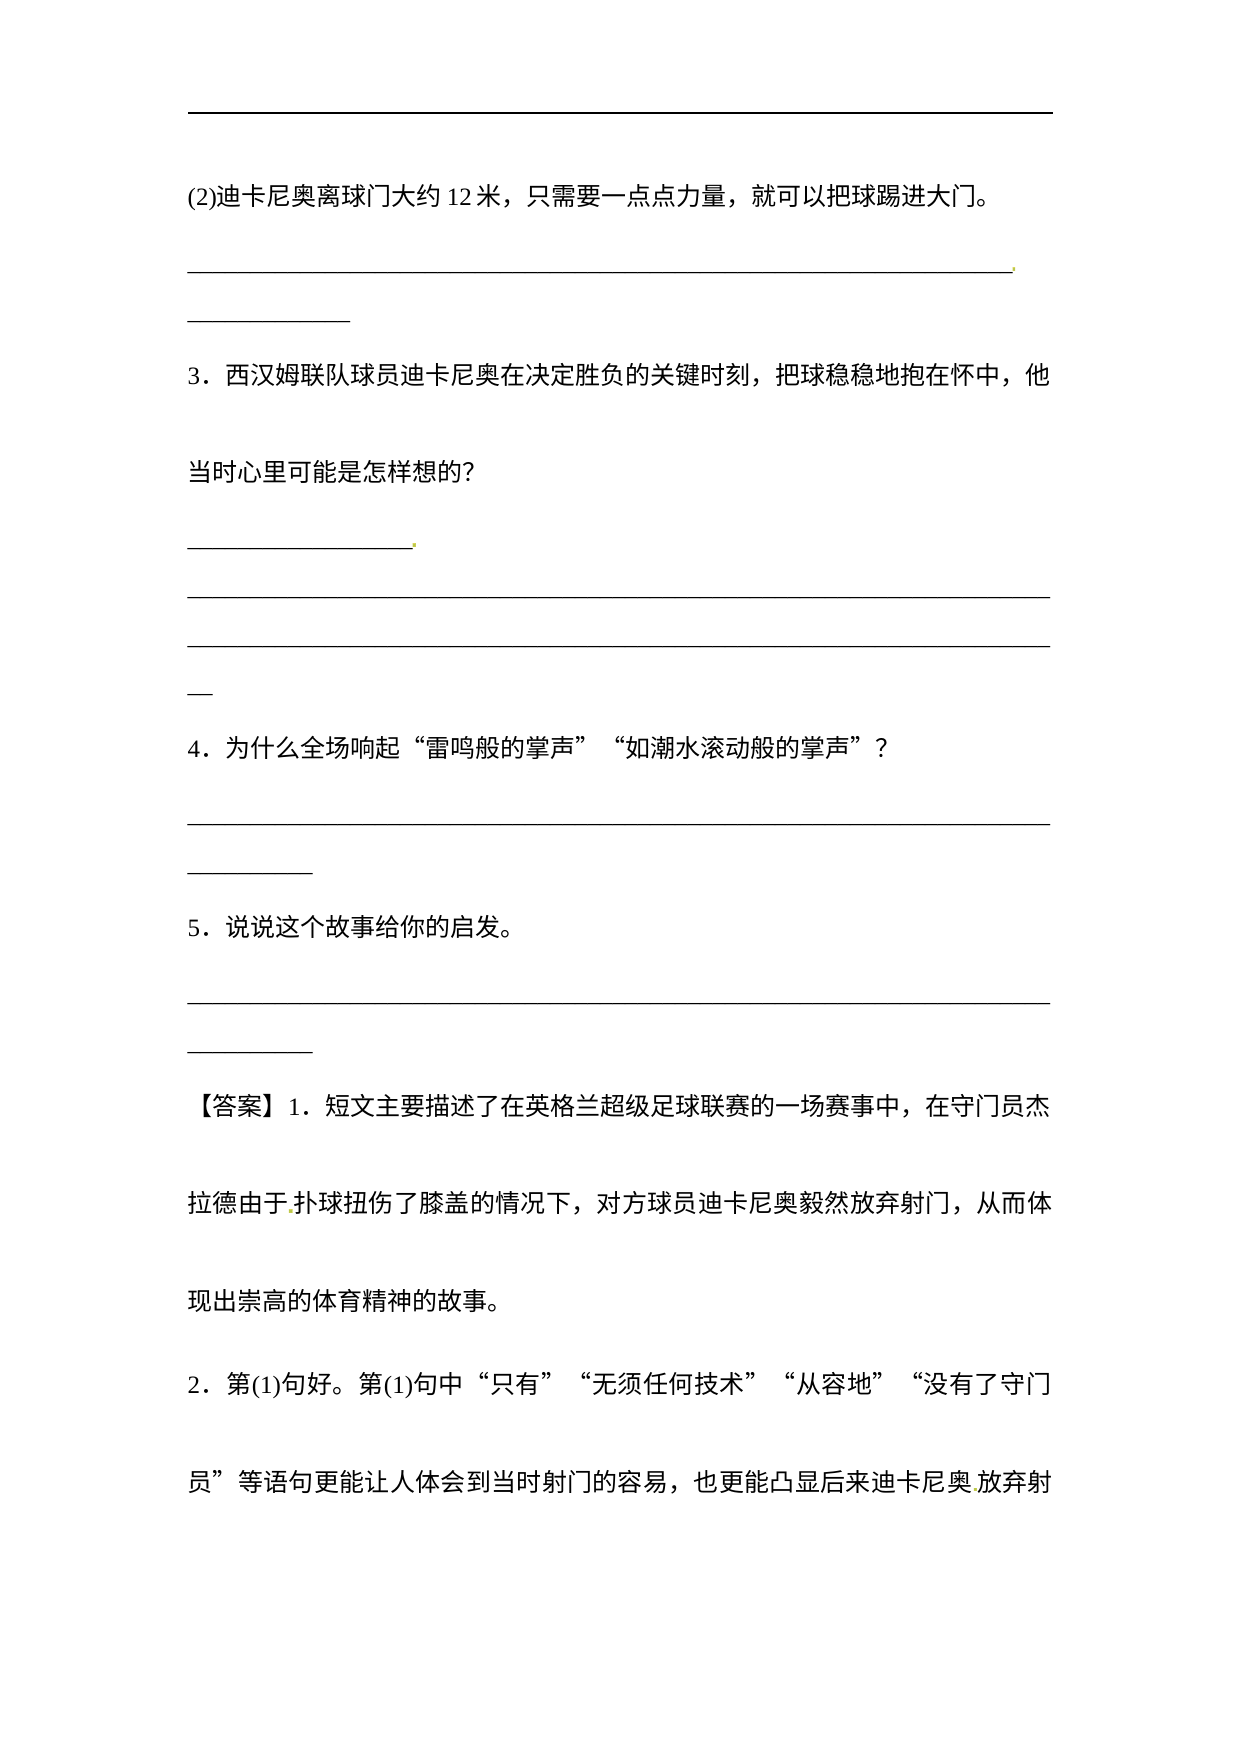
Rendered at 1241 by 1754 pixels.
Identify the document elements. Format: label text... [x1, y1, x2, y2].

text ______________________________________________________________________________________________________________________________________________________________ [187, 521, 1053, 700]
text (2)迪卡尼奥离球门大约12米，只需要一点点力量，就可以把球踢进大门。 [187, 162, 1053, 227]
text 5．说说这个故事给你的启发。 [187, 893, 1053, 958]
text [187, 1350, 1053, 1513]
text _______________________________________________________________________________ [187, 798, 1053, 879]
text 3．西汉姆联队球员迪卡尼奥在决定胜负的关键时刻，把球稳稳地抱在怀中，他当时心里可能是怎样想的？ [187, 341, 1053, 503]
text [187, 245, 1053, 326]
text 4．为什么全场响起“雷鸣般的掌声”“如潮水滚动般的掌声”？ [187, 714, 1053, 779]
text _______________________________________________________________________________ [187, 976, 1053, 1058]
text 【答案】1．短文主要描述了在英格兰超级足球联赛的一场赛事中，在守门员杰拉德由于扑球扭伤了膝盖的情况下，对方球员迪卡尼奥毅然放弃射门，从而体现出崇高的体育精神的故事。 [187, 1072, 1053, 1332]
